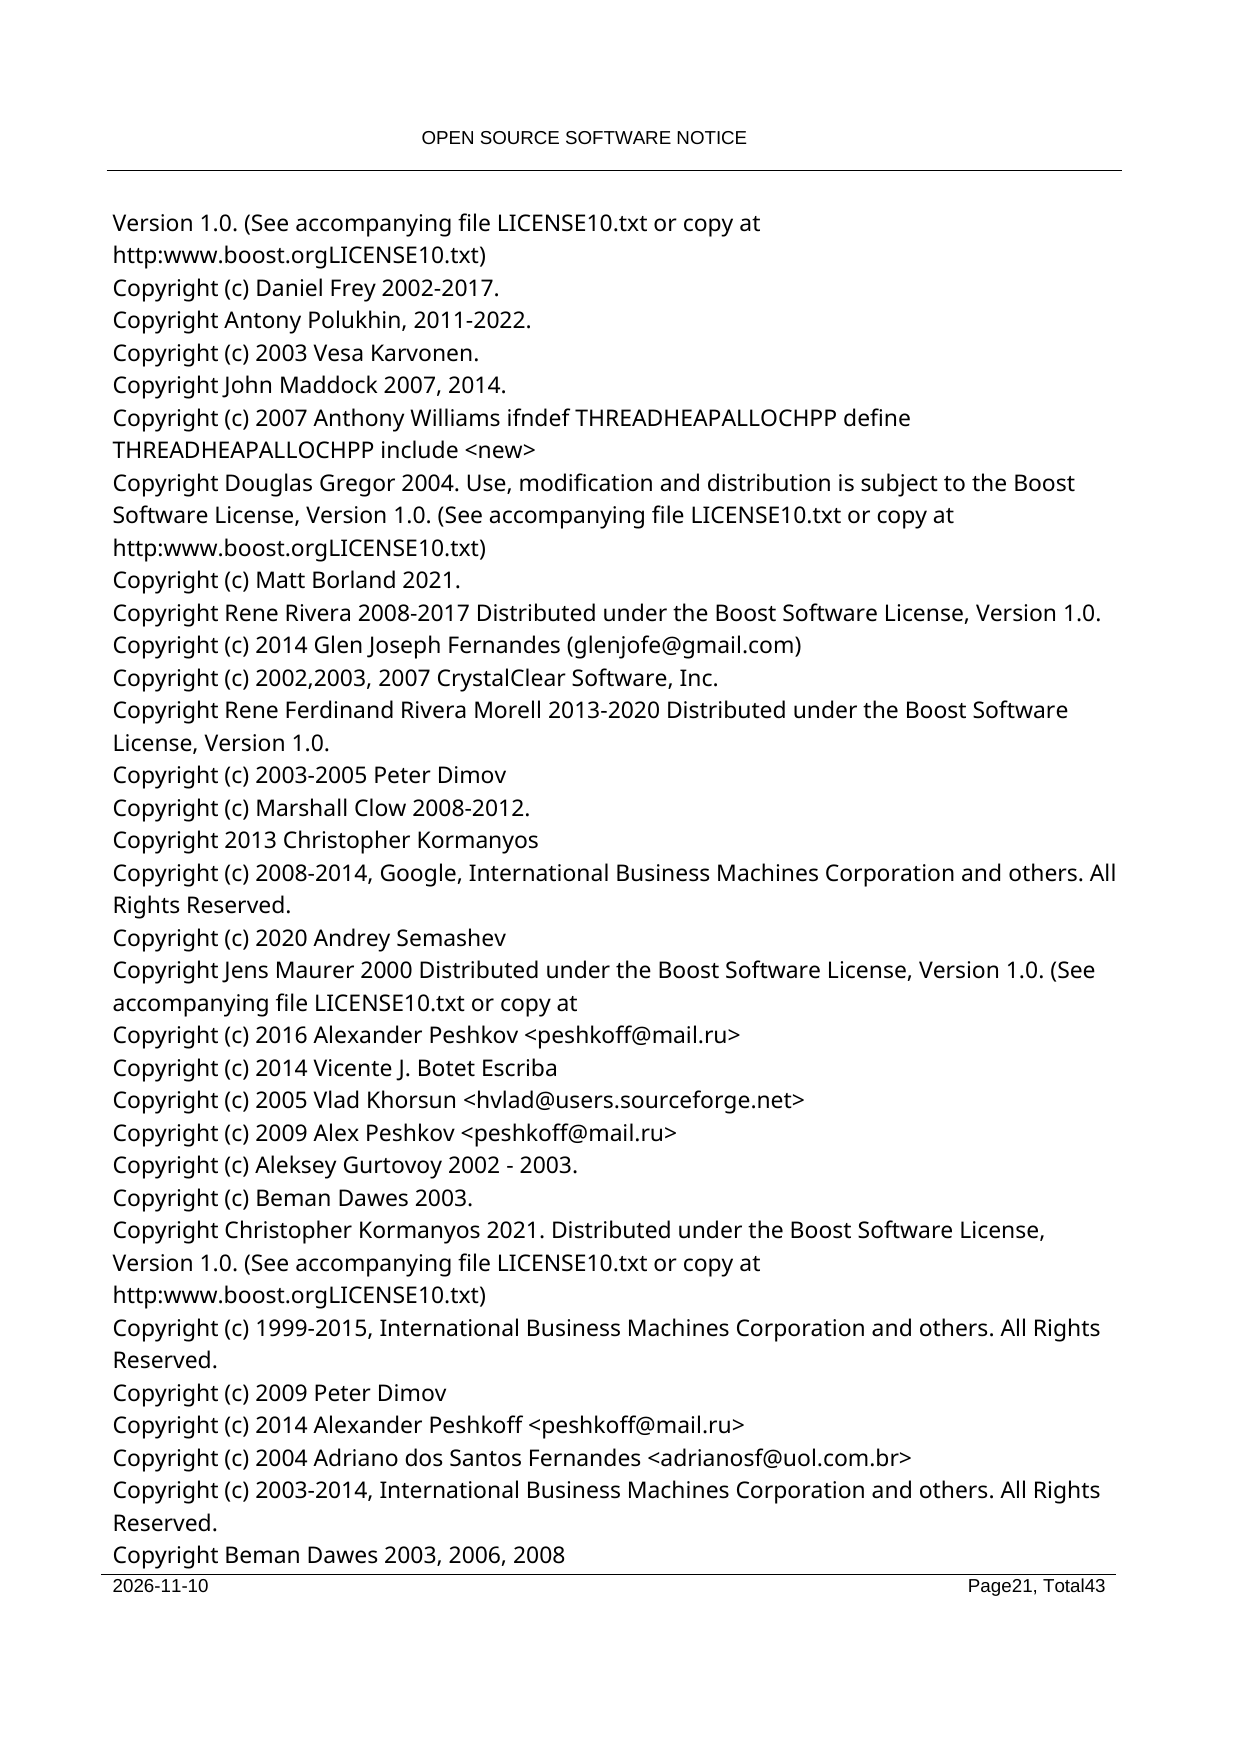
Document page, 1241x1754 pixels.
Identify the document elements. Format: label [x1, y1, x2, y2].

text [112, 206, 1128, 1571]
